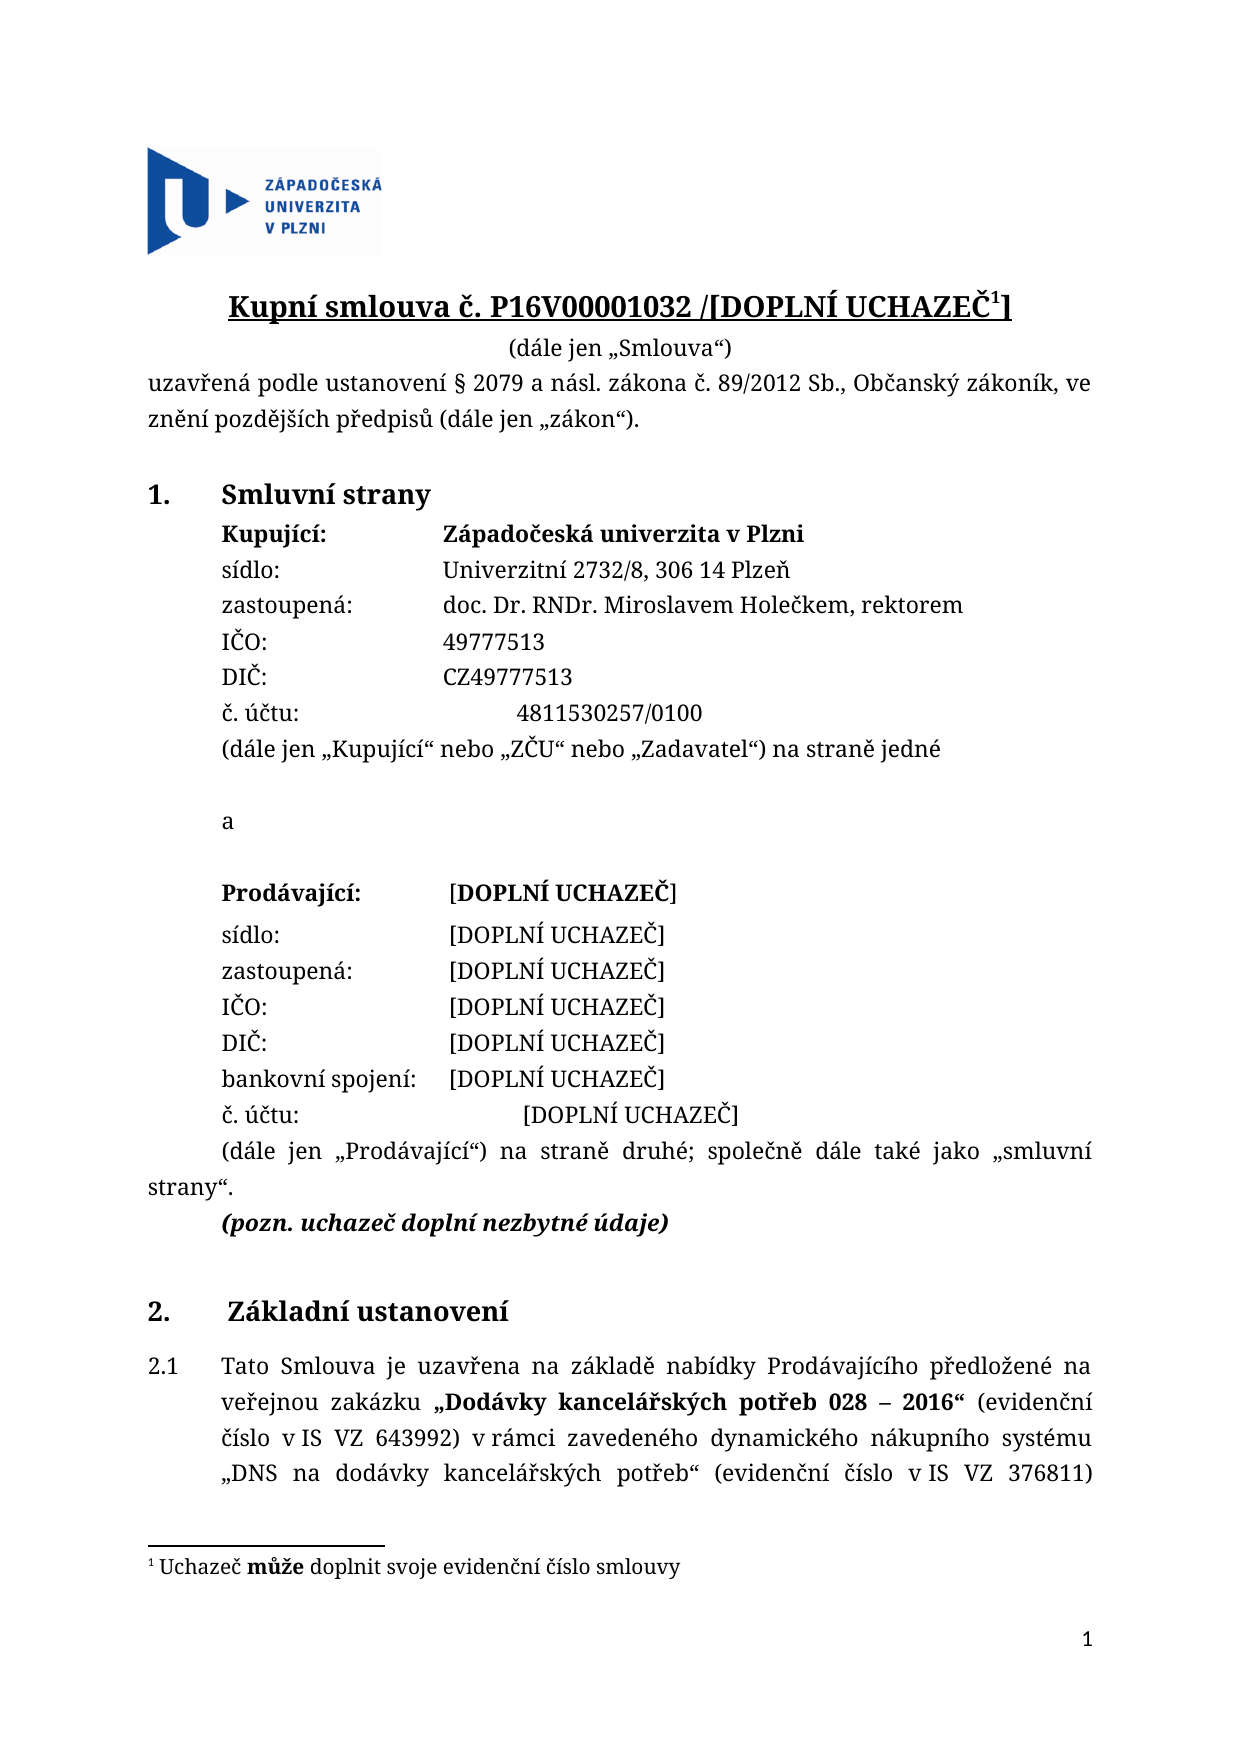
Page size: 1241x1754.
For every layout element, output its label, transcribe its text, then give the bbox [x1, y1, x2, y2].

text IČO: 49777513 [221, 625, 1093, 657]
text zastoupená: [DOPLNÍ UCHAZEČ] [221, 955, 1093, 986]
text č. účtu: [DOPLNÍ UCHAZEČ] [221, 1099, 1093, 1130]
text sídlo: Univerzitní 2732/8, 306 14 Plzeň [221, 553, 1093, 585]
text DIČ: [DOPLNÍ UCHAZEČ] [221, 1027, 1093, 1058]
text a [221, 805, 1093, 836]
text DIČ: CZ49777513 [221, 661, 1093, 693]
text č. účtu: 4811530257/0100 [221, 697, 1093, 728]
text (dále jen „Prodávající“) na straně druhé; společně dále také jako „smluvní strany“. [148, 1135, 1093, 1202]
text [148, 1349, 1093, 1489]
text 1. Smluvní strany [148, 475, 1093, 512]
picture [147, 147, 382, 255]
text Prodávající: [DOPLNÍ UCHAZEČ] [148, 877, 1093, 908]
text (pozn. uchazeč doplní nezbytné údaje) [148, 1207, 1093, 1238]
text Kupní smlouva č. P16V00001032 /[DOPLNÍ UCHAZEČ] [148, 286, 1093, 326]
text (dále jen „Kupující“ nebo „ZČU“ nebo „Zadavatel“) na straně jedné [221, 733, 1093, 764]
text sídlo: [DOPLNÍ UCHAZEČ] [221, 919, 1093, 950]
text bankovní spojení: [DOPLNÍ UCHAZEČ] [148, 1063, 1093, 1094]
text (dále jen „Smlouva“) [148, 331, 1093, 363]
text 2. Základní ustanovení [148, 1293, 1093, 1329]
text Kupující: Západočeská univerzita v Plzni [221, 518, 1093, 549]
text IČO: [DOPLNÍ UCHAZEČ] [221, 991, 1093, 1022]
text zastoupená: doc. Dr. RNDr. Miroslavem Holečkem, rektorem [221, 589, 1093, 621]
text uzavřená podle ustanovení § 2079 a násl. zákona č. 89/2012 Sb., Občanský zákoník, ve znění pozdějších předpisů (dále jen „zákon“). [148, 367, 1093, 434]
